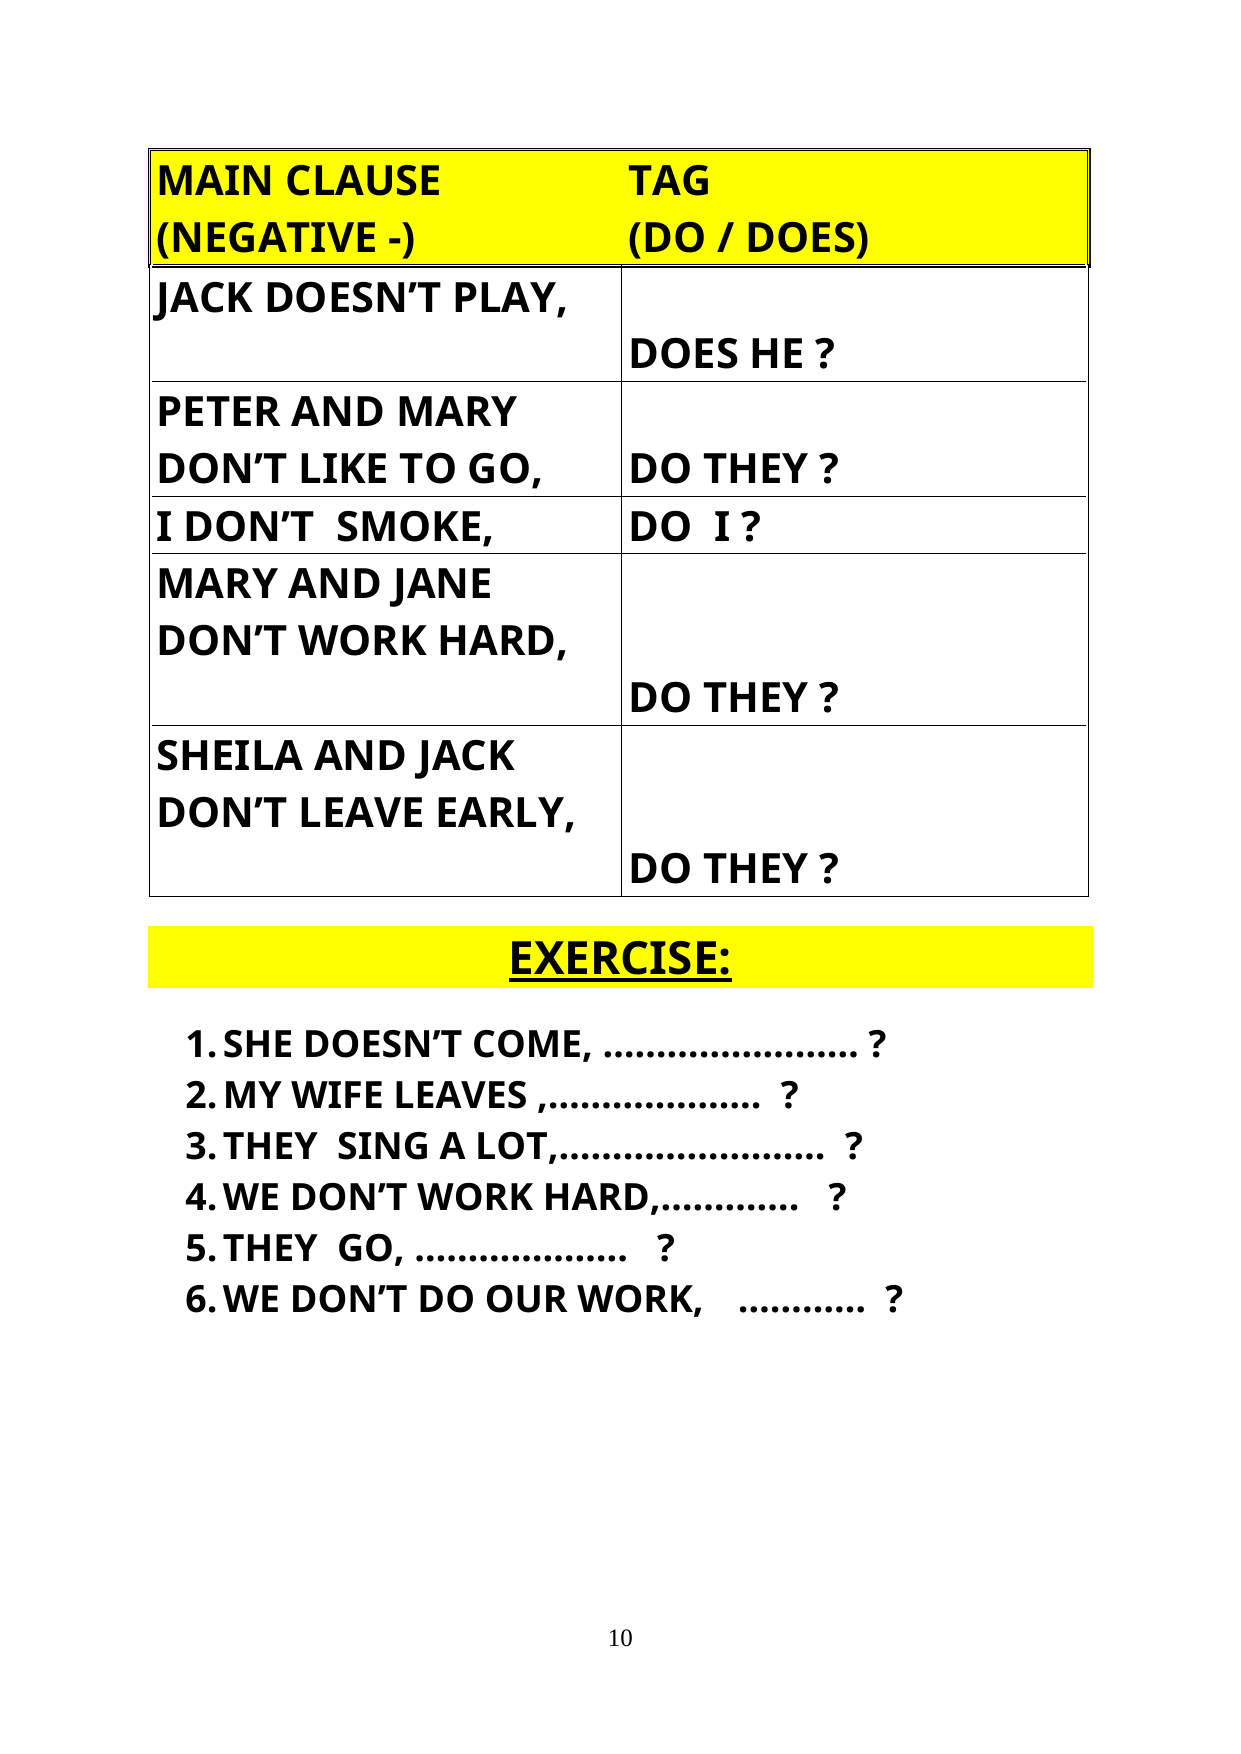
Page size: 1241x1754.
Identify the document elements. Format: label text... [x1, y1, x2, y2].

table_cell DO THEY ? [622, 553, 1088, 725]
list WE DON’T DO OUR WORK, ………… ? [185, 1272, 1093, 1323]
table_cell DOES HE ? [622, 264, 1088, 381]
table_cell DO I ? [622, 496, 1088, 553]
list WE DON’T WORK HARD,…………. ? [185, 1170, 1093, 1221]
table_header TAG (DO / DOES) [621, 151, 1087, 264]
text EXERCISE: [148, 926, 1093, 988]
table_cell MARY AND JANE DON’T WORK HARD, [150, 553, 621, 725]
list MY WIFE LEAVES ,……………….. ? [185, 1068, 1093, 1119]
list THEY GO, ……………….. ? [185, 1221, 1093, 1272]
list THEY SING A LOT,……………………. ? [185, 1119, 1093, 1170]
table_cell DO THEY ? [622, 381, 1088, 496]
table_cell JACK DOESN’T PLAY, [150, 264, 621, 381]
table_cell SHEILA AND JACK DON’T LEAVE EARLY, [150, 725, 621, 896]
table_header MAIN CLAUSE (NEGATIVE -) [151, 151, 621, 264]
table_cell PETER AND MARY DON’T LIKE TO GO, [150, 381, 621, 496]
table_cell DO THEY ? [622, 725, 1088, 896]
table_cell I DON’T SMOKE, [150, 496, 621, 553]
list SHE DOESN’T COME, …………………… ? [185, 1017, 1093, 1068]
